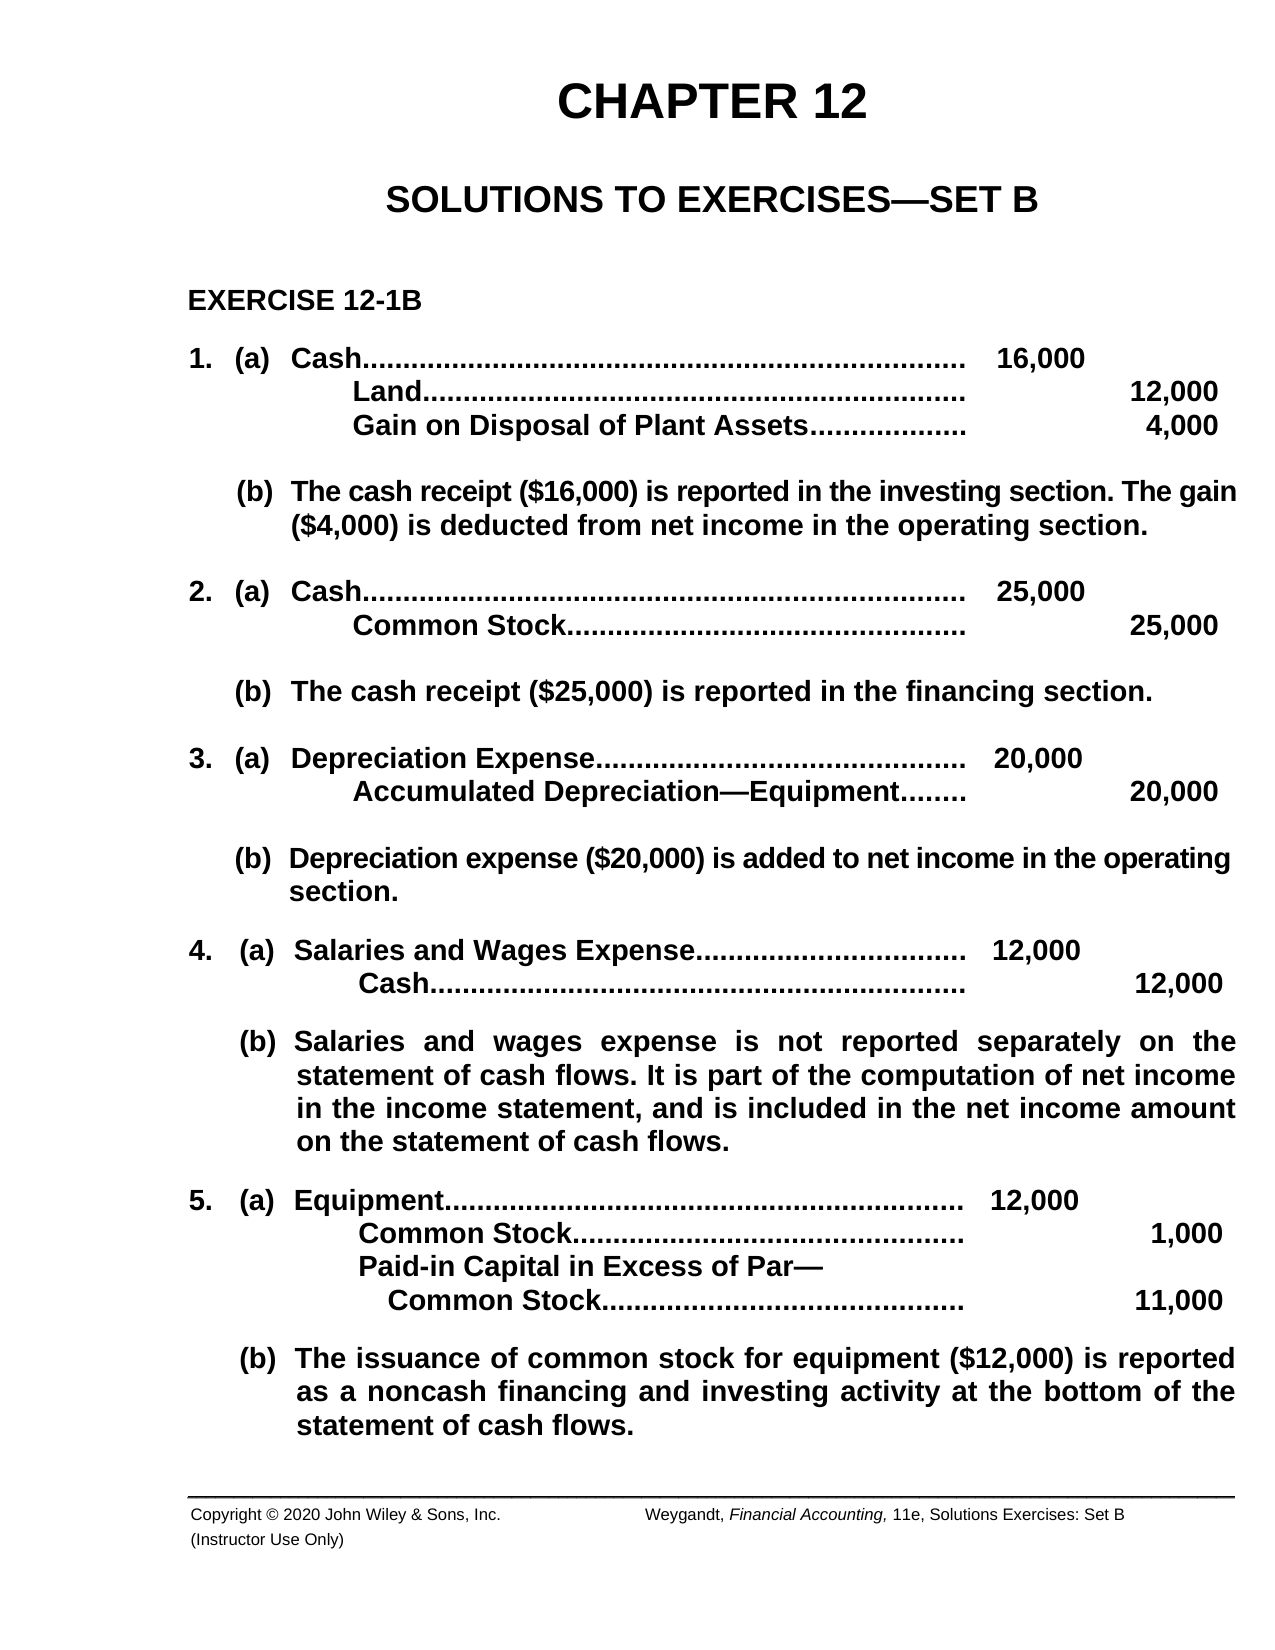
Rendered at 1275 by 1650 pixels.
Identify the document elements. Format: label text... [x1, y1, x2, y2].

text Common Stock 1,000 [188, 1217, 1237, 1250]
text Cash 12,000 [188, 967, 1237, 1000]
text (b) Salaries and wages expense is not reported separately on the statement of cash flows. It is part of the computation of net income in the income statement, and is included in the net income amount on the statement of cash flows. [188, 1025, 1237, 1158]
text 2. (a) Cash 25,000 [188, 575, 1237, 608]
text Land 12,000 [188, 375, 1237, 408]
text (b) The cash receipt ($25,000) is reported in the financing section. [188, 675, 1237, 708]
text Gain on Disposal of Plant Assets 4,000 [188, 408, 1237, 442]
text Common Stock 25,000 [188, 608, 1237, 642]
text (b) The issuance of common stock for equipment ($12,000) is reported as a noncash financing and investing activity at the bottom of the statement of cash flows. [188, 1342, 1237, 1442]
text SOLUTIONS TO EXERCISES—SET B [187, 179, 1237, 221]
text 1. (a) Cash 16,000 [188, 342, 1237, 375]
text 3. (a) Depreciation Expense 20,000 [188, 742, 1237, 775]
text CHAPTER 12 [187, 75, 1237, 129]
text (b) The cash receipt ($16,000) is reported in the investing section. The gain ($4,000) is deducted from net income in the operating section. [188, 475, 1237, 542]
text EXERCISE 12-1B [187, 283, 1237, 317]
text 5. (a) Equipment 12,000 [188, 1183, 1237, 1217]
text Paid-in Capital in Excess of Par— [188, 1250, 1237, 1283]
text Common Stock 11,000 [188, 1283, 1237, 1317]
text (b) Depreciation expense ($20,000) is added to net income in the operating section. [187, 842, 1237, 908]
text Accumulated Depreciation—Equipment 20,000 [188, 775, 1237, 808]
text 4. (a) Salaries and Wages Expense 12,000 [188, 933, 1237, 967]
